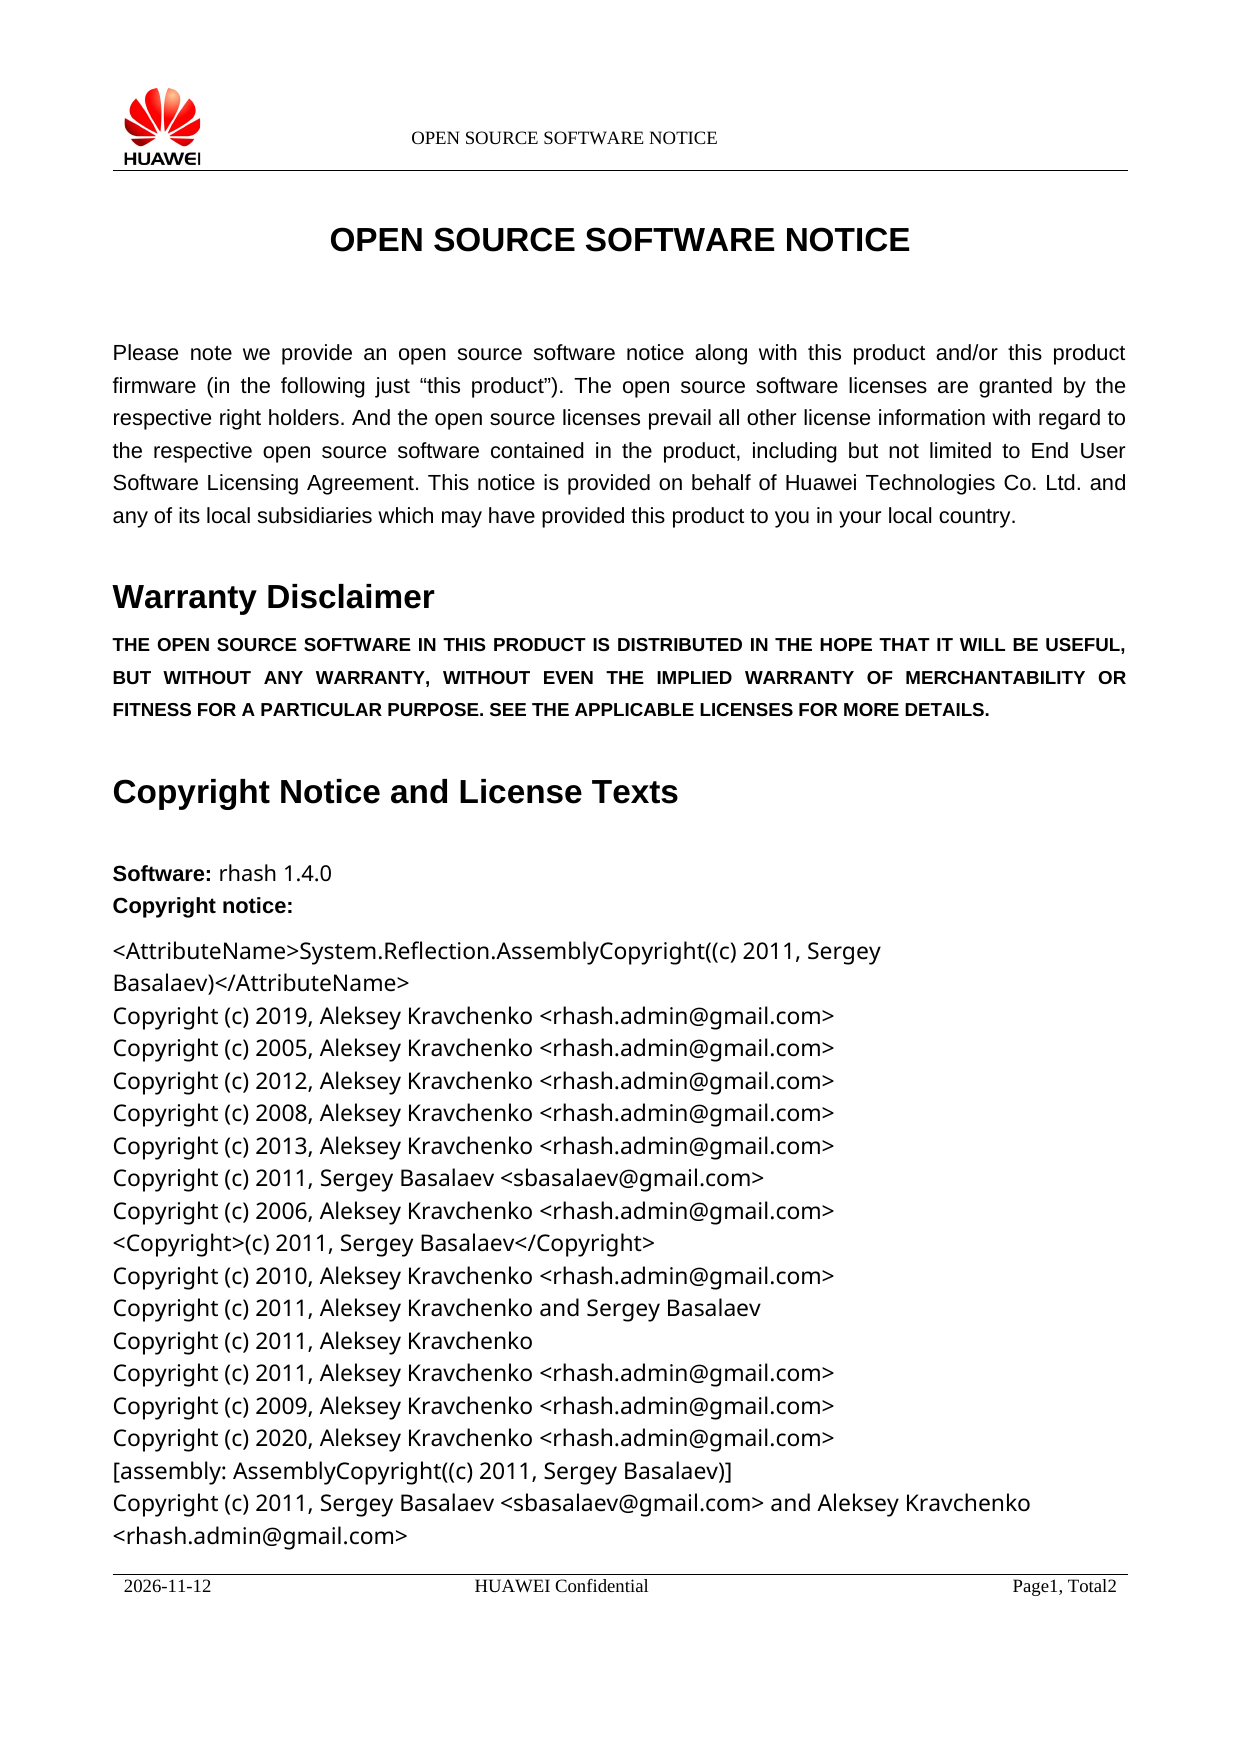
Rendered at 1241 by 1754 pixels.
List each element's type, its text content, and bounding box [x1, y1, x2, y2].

text Please note we provide an open source software notice along with this product and/or this product firmware (in the following just “this product”). The open source software licenses are granted by the respective right holders. And the open source licenses prevail all other license information with regard to the respective open source software contained in the product, including but not limited to End User Software Licensing Agreement. This notice is provided on behalf of Huawei Technologies Co. Ltd. and any of its local subsidiaries which may have provided this product to you in your local country. [112, 336, 1128, 531]
text Copyright Notice and License Texts [112, 759, 1128, 824]
title Software: rhash 1.4.0 [112, 856, 1128, 889]
text Warranty Disclaimer [112, 564, 1128, 629]
text The open source software in this product is distributed in the hope that it will be useful, but WITHOUT ANY WARRANTY, without even the implied warranty of MERCHANTABILITY or FITNESS FOR A PARTICULAR PURPOSE. See the applicable licenses for more details. [112, 629, 1128, 726]
picture [124, 88, 201, 165]
text Copyright notice: [112, 889, 1128, 921]
text OPEN SOURCE SOFTWARE NOTICE [112, 206, 1128, 271]
